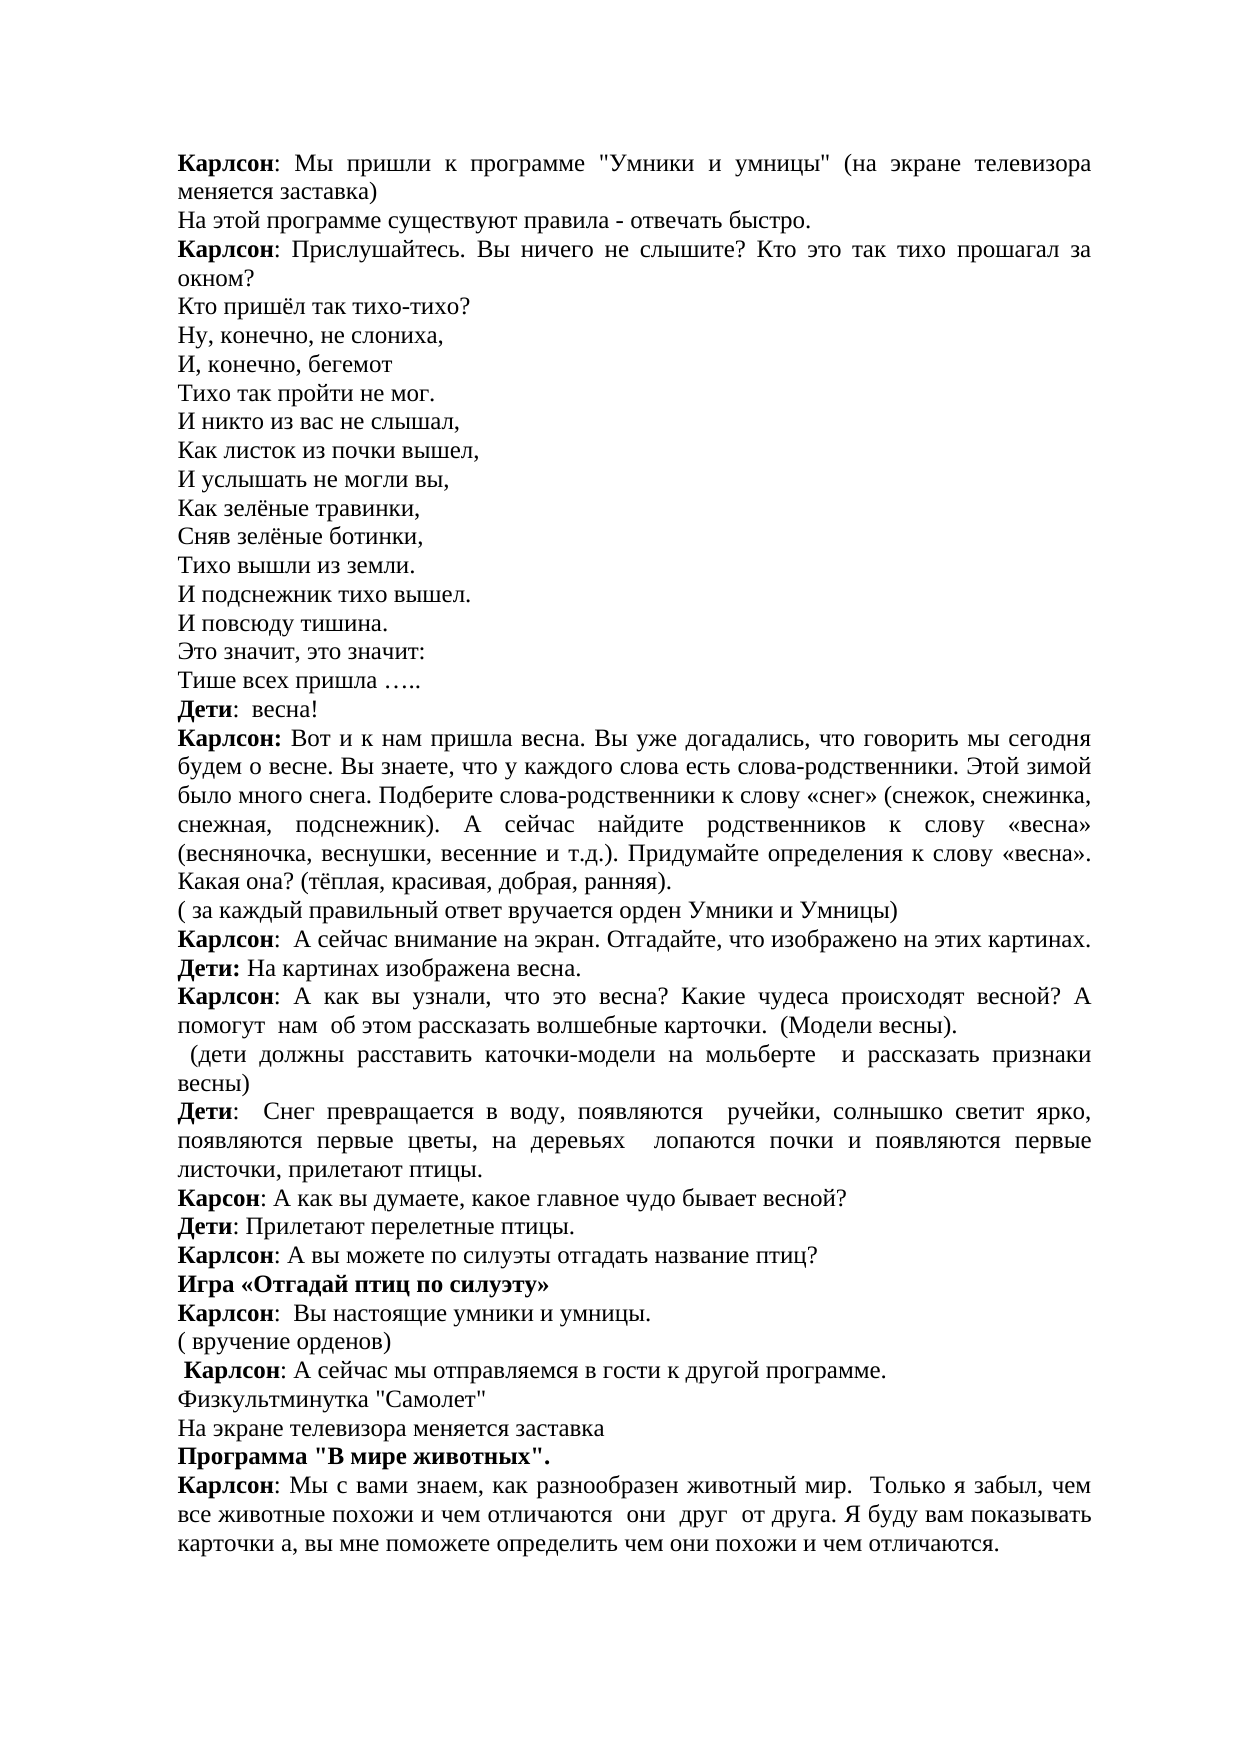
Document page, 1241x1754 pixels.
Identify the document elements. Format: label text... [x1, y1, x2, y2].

text Карсон: А как вы думаете, какое главное чудо бывает весной? [177, 1183, 1092, 1211]
text Физкультминутка "Самолет" [177, 1384, 1092, 1413]
text Ну, конечно, не слониха, [177, 320, 1092, 349]
text Игра «Отгадай птиц по силуэту» [177, 1269, 1092, 1298]
text Программа "В мире животных". [177, 1441, 1092, 1470]
text Дети: Прилетают перелетные птицы. [177, 1211, 1092, 1240]
text Сняв зелёные ботинки, [177, 521, 1092, 550]
text Карлсон: А как вы узнали, что это весна? Какие чудеса происходят весной? А помогут нам об этом рассказать волшебные карточки. (Модели весны). [177, 981, 1092, 1039]
text Дети: весна! [177, 694, 1092, 723]
text Как листок из почки вышел, [177, 435, 1092, 464]
text Карлсон: Прислушайтесь. Вы ничего не слышите? Кто это так тихо прошагал за окном? [177, 234, 1092, 291]
text Дети: Снег превращается в воду, появляются ручейки, солнышко светит ярко, появляются первые цветы, на деревьях лопаются почки и появляются первые листочки, прилетают птицы. [177, 1096, 1092, 1183]
text Тихо так пройти не мог. [177, 378, 1092, 406]
text И никто из вас не слышал, [177, 406, 1092, 435]
text Как зелёные травинки, [177, 493, 1092, 521]
text Карлсон: А сейчас внимание на экран. Отгадайте, что изображено на этих картинах. [177, 924, 1092, 953]
text Карлсон: Вы настоящие умники и умницы. [177, 1298, 1092, 1326]
text Карлсон: Вот и к нам пришла весна. Вы уже догадались, что говорить мы сегодня будем о весне. Вы знаете, что у каждого слова есть слова-родственники. Этой зимой было много снега. Подберите слова-родственники к слову «снег» (снежок, снежинка, снежная, подснежник). А сейчас найдите родственников к слову «весна» (весняночка, веснушки, весенние и т.д.). Придумайте определения к слову «весна». Какая она? (тёплая, красивая, добрая, ранняя). [177, 723, 1092, 895]
text Это значит, это значит: [177, 636, 1092, 665]
text Кто пришёл так тихо-тихо? [177, 291, 1092, 320]
text ( за каждый правильный ответ вручается орден Умники и Умницы) [177, 895, 1092, 924]
text Тише всех пришла ….. [177, 665, 1092, 694]
text Карлсон: А вы можете по силуэты отгадать название птиц? [177, 1240, 1092, 1269]
text И повсюду тишина. [177, 608, 1092, 636]
text И подснежник тихо вышел. [177, 579, 1092, 608]
text Карлсон: А сейчас мы отправляемся в гости к другой программе. [177, 1355, 1092, 1384]
text Тихо вышли из земли. [177, 550, 1092, 579]
text И услышать не могли вы, [177, 464, 1092, 493]
text И, конечно, бегемот [177, 349, 1092, 378]
text Карлсон: Мы пришли к программе "Умники и умницы" (на экране телевизора меняется заставка) [177, 148, 1092, 205]
text На экране телевизора меняется заставка [177, 1413, 1092, 1441]
text Дети: На картинах изображена весна. [177, 953, 1092, 981]
text ( вручение орденов) [177, 1326, 1092, 1355]
text Карлсон: Мы с вами знаем, как разнообразен животный мир. Только я забыл, чем все животные похожи и чем отличаются они друг от друга. Я буду вам показывать карточки а, вы мне поможете определить чем они похожи и чем отличаются. [177, 1470, 1092, 1556]
text (дети должны расставить каточки-модели на мольберте и рассказать признаки весны) [177, 1039, 1092, 1096]
text На этой программе существуют правила - отвечать быстро. [177, 205, 1092, 234]
